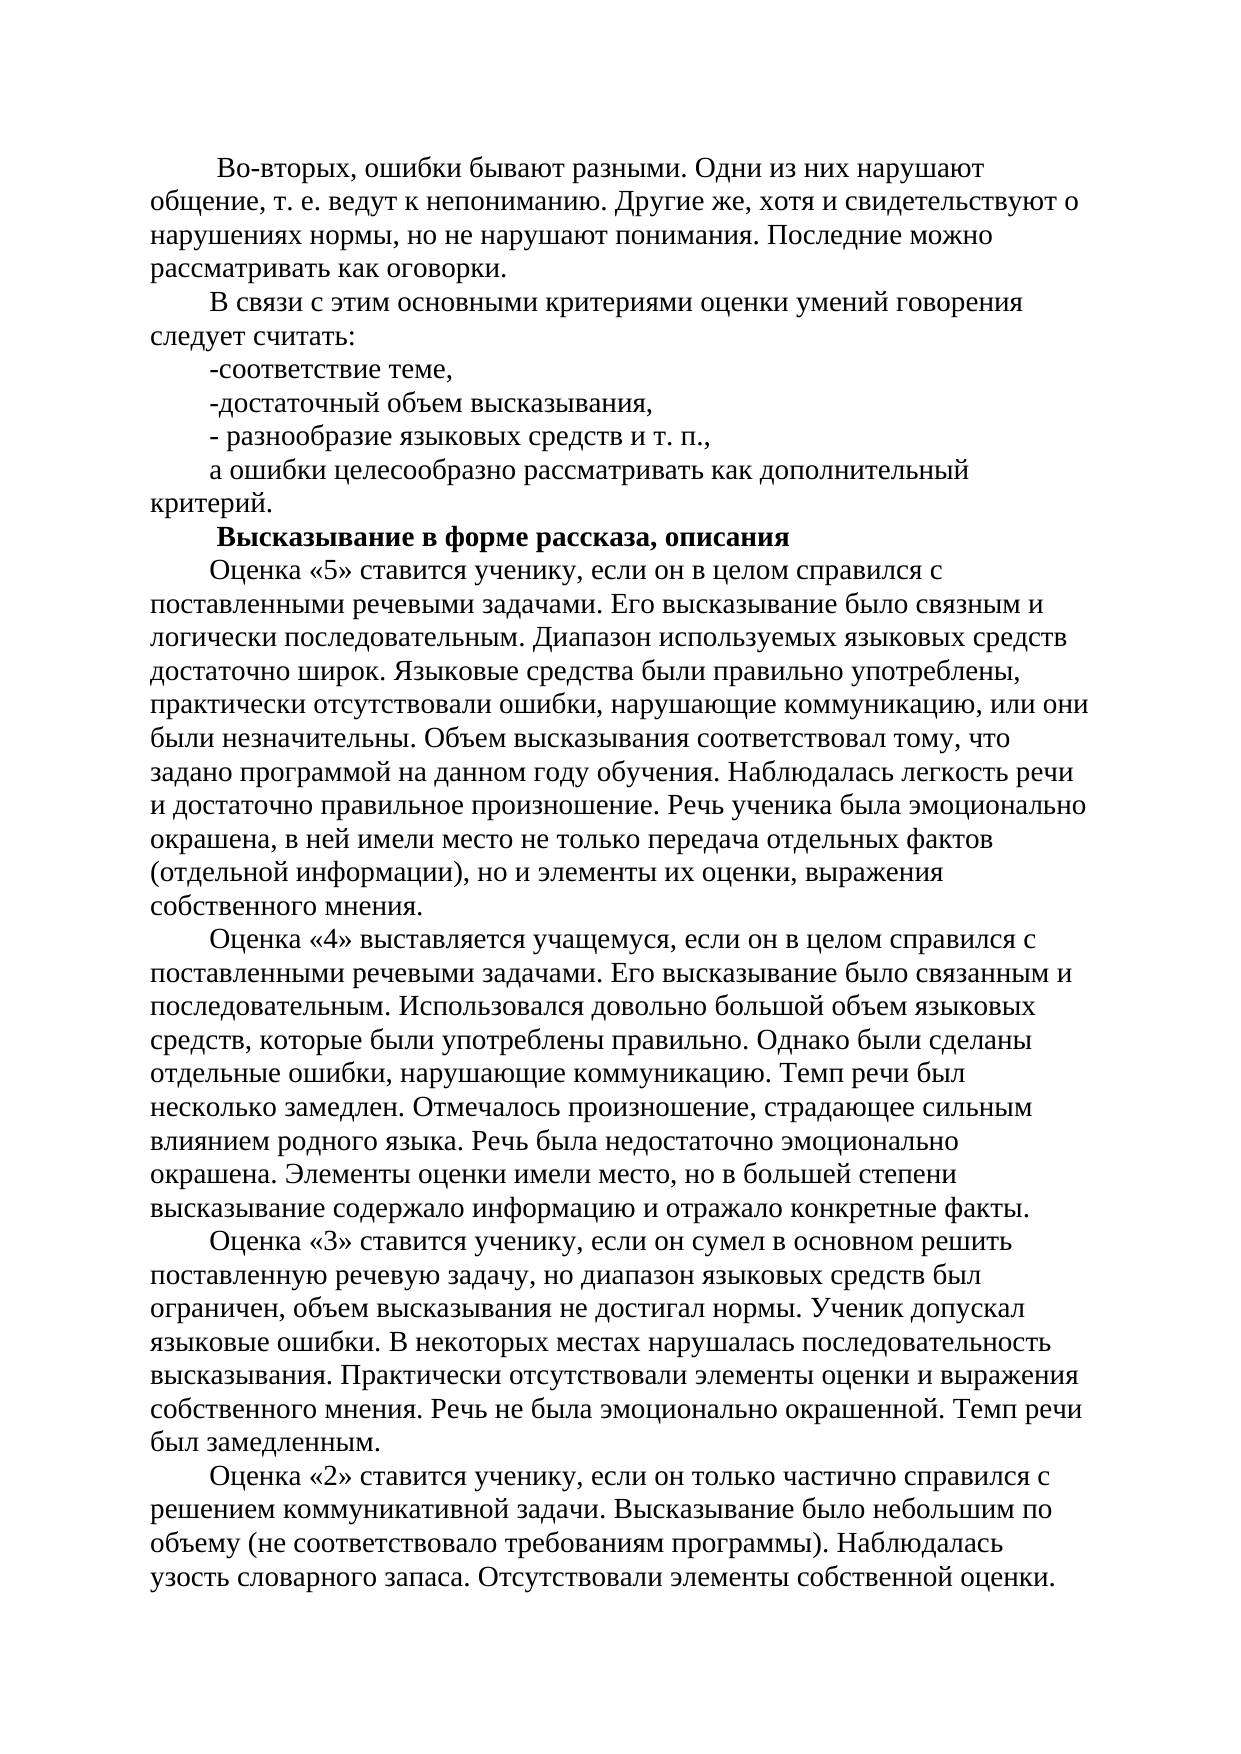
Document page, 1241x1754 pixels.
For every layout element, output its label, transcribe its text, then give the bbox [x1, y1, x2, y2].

text Оценка «4» выставляется учащемуся, если он в целом справился с поставленными речевыми задачами. Его высказывание было связанным и последовательным. Использовался довольно большой объем языковых средств, которые были употреблены правильно. Однако были сделаны отдельные ошибки, нарушающие коммуникацию. Темп речи был несколько замедлен. Отмечалось произношение, страдающее сильным влиянием родного языка. Речь была недостаточно эмоционально окрашена. Элементы оценки имели место, но в большей степени высказывание содержало информацию и отражало конкретные факты. [150, 921, 1090, 1223]
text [150, 1458, 1090, 1592]
text -достаточный объем высказывания, [150, 385, 1090, 418]
text -соответствие теме, [150, 351, 1090, 385]
text Оценка «3» ставится ученику, если он сумел в основном решить поставленную речевую задачу, но диапазон языковых средств был ограничен, объем высказывания не достигал нормы. Ученик допускал языковые ошибки. В некоторых местах нарушалась последовательность высказывания. Практически отсутствовали элементы оценки и выражения собственного мнения. Речь не была эмоционально окрашенной. Темп речи был замедленным. [150, 1223, 1090, 1458]
text Оценка «5» ставится ученику, если он в целом справился с поставленными речевыми задачами. Его высказывание было связным и логически последовательным. Диапазон используемых языковых средств достаточно широк. Языковые средства были правильно употреблены, практически отсутствовали ошибки, нарушающие коммуникацию, или они были незначительны. Объем высказывания соответствовал тому, что задано программой на данном году обучения. Наблюдалась легкость речи и достаточно правильное произношение. Речь ученика была эмоционально окрашена, в ней имели место не только передача отдельных фактов (отдельной информации), но и элементы их оценки, выражения собственного мнения. [150, 552, 1090, 921]
text Во-вторых, ошибки бывают разными. Одни из них нарушают общение, т. е. ведут к непониманию. Другие же, хотя и свидетельствуют о нарушениях нормы, но не нарушают понимания. Последние можно рассматривать как оговорки. [150, 150, 1090, 284]
text - разнообразие языковых средств и т. п., [150, 418, 1090, 452]
text а ошибки целесообразно рассматривать как дополнительный критерий. [150, 452, 1090, 519]
text В связи с этим основными критериями оценки умений говорения следует считать: [150, 284, 1090, 351]
text Высказывание в форме рассказа, описания [150, 519, 1090, 552]
